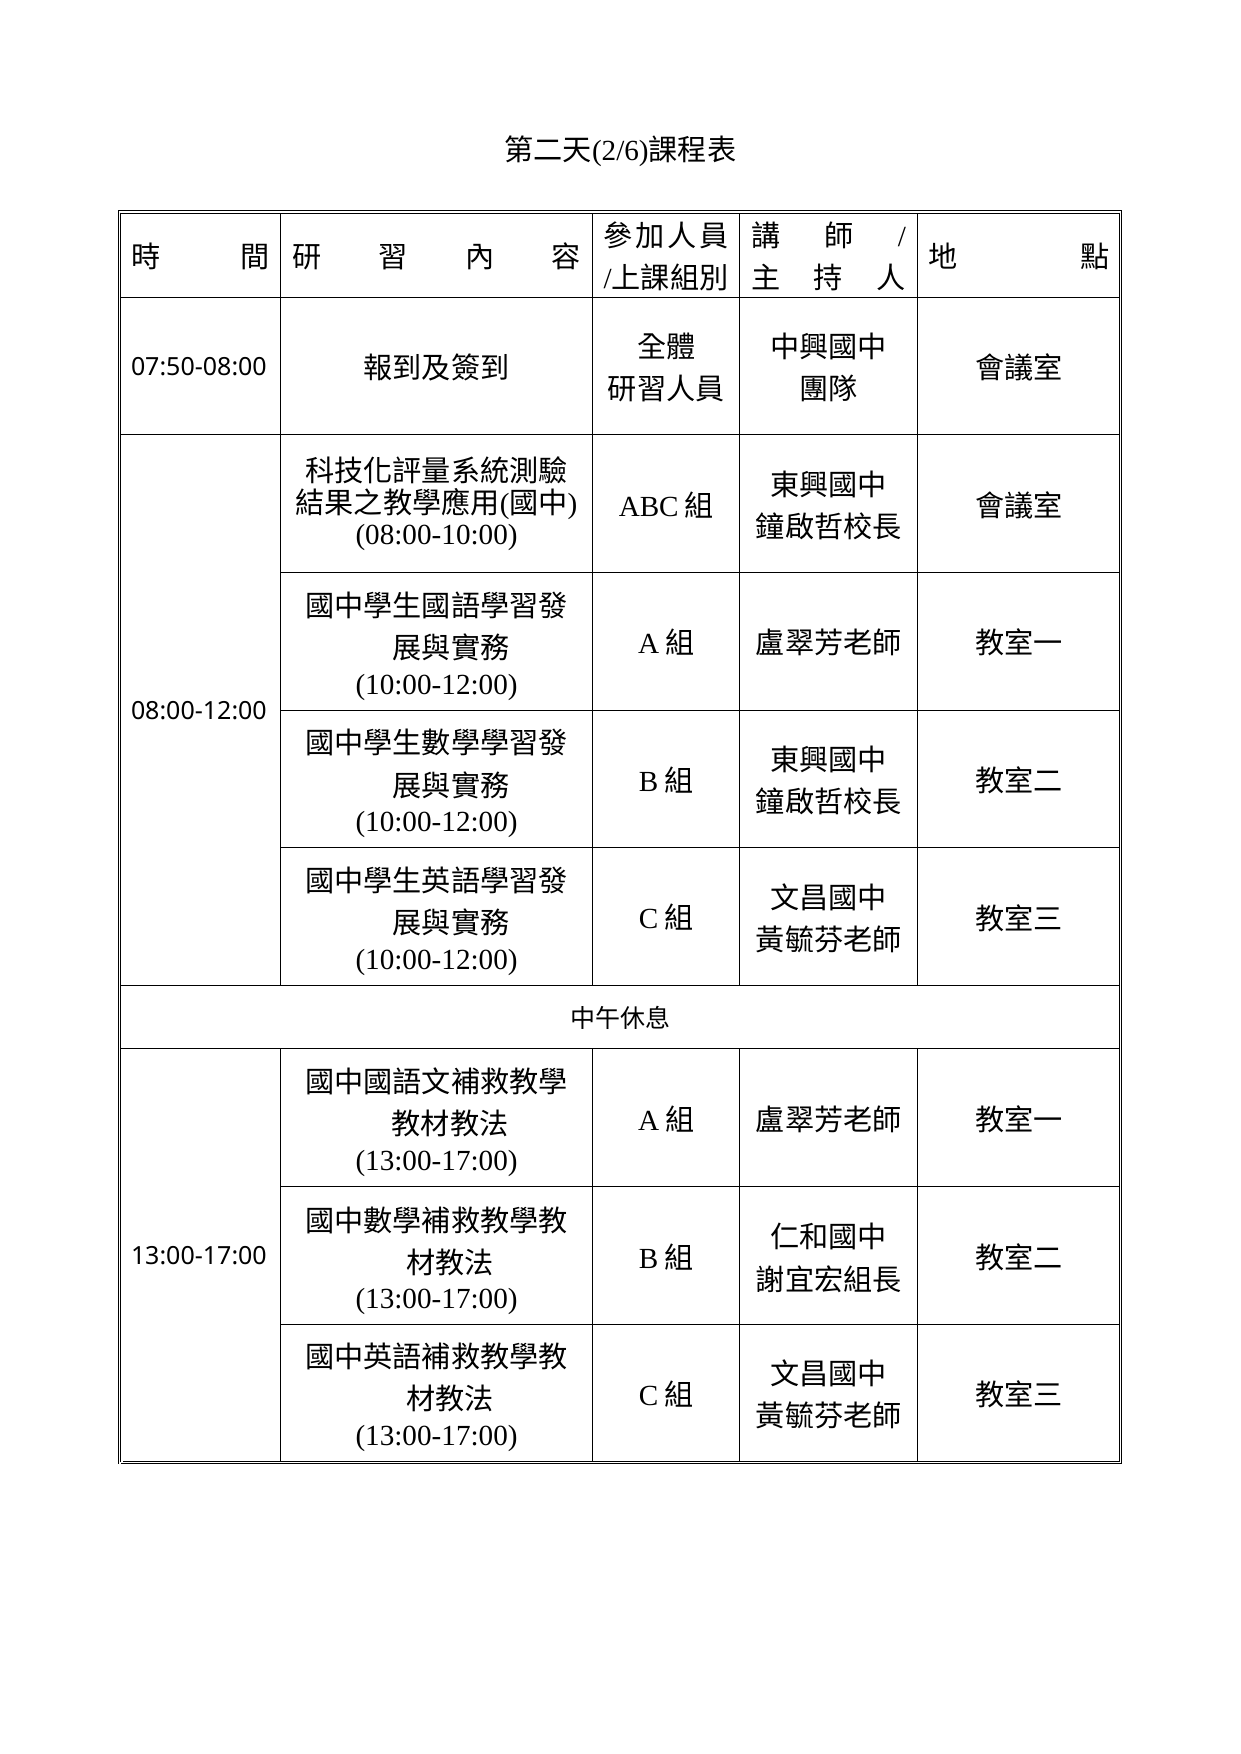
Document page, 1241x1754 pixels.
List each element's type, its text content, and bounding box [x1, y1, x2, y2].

table_cell 教室一 [918, 1049, 1119, 1186]
table_cell C組 [593, 1325, 739, 1461]
table_cell 國中數學補救教學教材教法 (13:00-17:00) [281, 1187, 592, 1323]
table_cell ABC組 [593, 435, 739, 572]
table_cell 文昌國中 黃毓芬老師 [740, 848, 917, 985]
table_cell 國中國語文補救教學教材教法 (13:00-17:00) [281, 1049, 592, 1186]
table_cell 中興國中 團隊 [740, 298, 917, 434]
table_cell 教室三 [918, 1325, 1119, 1461]
table_cell 科技化評量系統測驗結果之教學應用(國中) (08:00-10:00) [281, 435, 592, 572]
table_cell 中午休息 [121, 986, 1119, 1048]
table_cell 盧翠芳老師 [740, 573, 917, 709]
table_cell 會議室 [918, 435, 1119, 572]
table_cell 盧翠芳老師 [740, 1049, 917, 1186]
table_cell 國中學生英語學習發展與實務 (10:00-12:00) [281, 848, 592, 985]
table_cell 07:50-08:00 [121, 298, 280, 434]
table_cell 東興國中 鐘啟哲校長 [740, 711, 917, 847]
table_header 講師/ 主持人 [740, 214, 917, 297]
table_cell 會議室 [918, 298, 1119, 434]
table_cell 教室一 [918, 573, 1119, 709]
table_cell A組 [593, 573, 739, 709]
table_cell B組 [593, 711, 739, 847]
table_cell 國中英語補救教學教材教法 (13:00-17:00) [281, 1325, 592, 1461]
table_cell 東興國中 鐘啟哲校長 [740, 435, 917, 572]
table_cell 全體 研習人員 [593, 298, 739, 434]
table_cell 教室三 [918, 848, 1119, 985]
table_cell 08:00-12:00 [121, 435, 280, 985]
table_cell A組 [593, 1049, 739, 1186]
table_header 地點 [918, 214, 1119, 297]
table_cell 教室二 [918, 1187, 1119, 1323]
table_header 參加人員 /上課組別 [593, 214, 739, 297]
table_header 研習內容 [281, 214, 592, 297]
table_cell 教室二 [918, 711, 1119, 847]
table_cell C組 [593, 848, 739, 985]
table_cell 報到及簽到 [281, 298, 592, 434]
text 第二天(2/6)課程表 [118, 127, 1122, 169]
table_cell 13:00-17:00 [121, 1049, 280, 1461]
table_header 時間 [121, 214, 280, 297]
table_cell B組 [593, 1187, 739, 1323]
table_cell 文昌國中 黃毓芬老師 [740, 1325, 917, 1461]
table_cell 國中學生數學學習發展與實務 (10:00-12:00) [281, 711, 592, 847]
table_cell 國中學生國語學習發展與實務 (10:00-12:00) [281, 573, 592, 709]
table_cell 仁和國中 謝宜宏組長 [740, 1187, 917, 1323]
